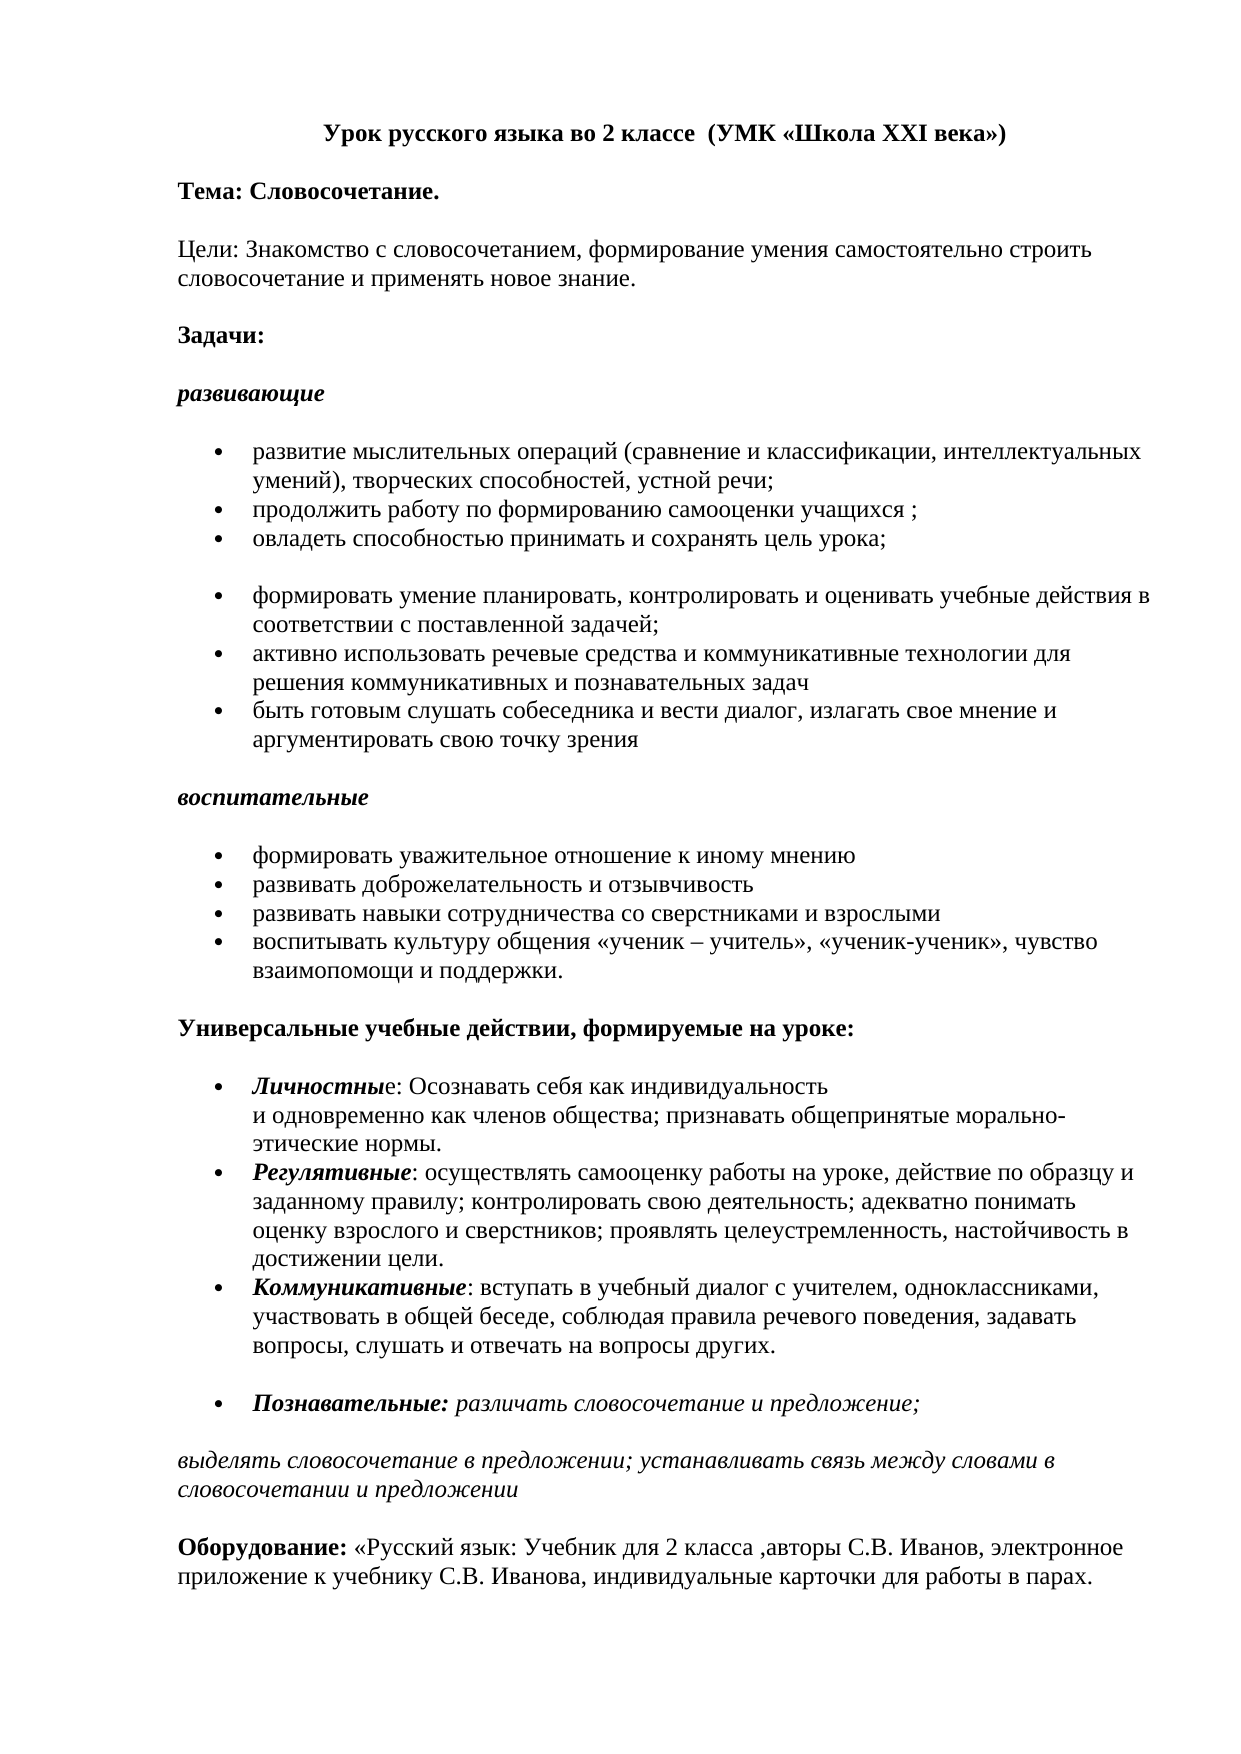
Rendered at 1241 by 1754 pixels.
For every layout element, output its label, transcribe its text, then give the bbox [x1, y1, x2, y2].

list Регулятивные: осуществлять самооценку работы на уроке, действие по образцу и заданному правилу; контролировать свою деятельность; адекватно понимать оценку взрослого и сверстников; проявлять целеустремленность, настойчивость в достижении цели. [215, 1391, 1152, 1506]
list формировать умение планировать, контролировать и оценивать учебные действия в соответствии с поставленной задачей; [215, 639, 1152, 696]
list развивать навыки сотрудничества со сверстниками и взрослыми [215, 1073, 1152, 1101]
text Урок русского языка во 2 классе (УМК «Школа XXI века») [177, 118, 1152, 147]
list овладеть способностью принимать и сохранять цель урока; [215, 581, 1152, 610]
text Универсальные учебные действии, формируемые на уроке: [177, 1217, 1152, 1246]
list продолжить работу по формированию самооценки учащихся ; [215, 523, 1152, 552]
list активно использовать речевые средства и коммуникативные технологии для решения коммуникативных и познавательных задач [215, 726, 1152, 783]
list Коммуникативные: вступать в учебный диалог с учителем, одноклассниками, участвовать в общей беседе, соблюдая правила речевого поведения, задавать вопросы, слушать и отвечать на вопросы других. [215, 1535, 1152, 1621]
list развитие мыслительных операций (сравнение и классификации, интеллектуальных умений), творческих способностей, устной речи; [215, 436, 1152, 494]
list быть готовым слушать собеседника и вести диалог, излагать свое мнение и аргументировать свою точку зрения [215, 812, 1152, 870]
text развивающие [177, 378, 1152, 407]
text Цели: Знакомство с словосочетанием, формирование умения самостоятельно строить словосочетание и применять новое знание. [177, 234, 1152, 291]
list воспитывать культуру общения «ученик – учитель», «ученик-ученик», чувство взаимопомощи и поддержки. [215, 1131, 1152, 1188]
text воспитательные [177, 899, 1152, 928]
list Личностные: Осознавать себя как индивидуальность и одновременно как членов общества; признавать общепринятые морально-этические нормы. [215, 1275, 1152, 1361]
text Тема: Словосочетание. [177, 176, 1152, 205]
list развивать доброжелательность и отзывчивость [215, 1015, 1152, 1043]
text Задачи: [177, 321, 1152, 349]
list формировать уважительное отношение к иному мнению [215, 957, 1152, 986]
